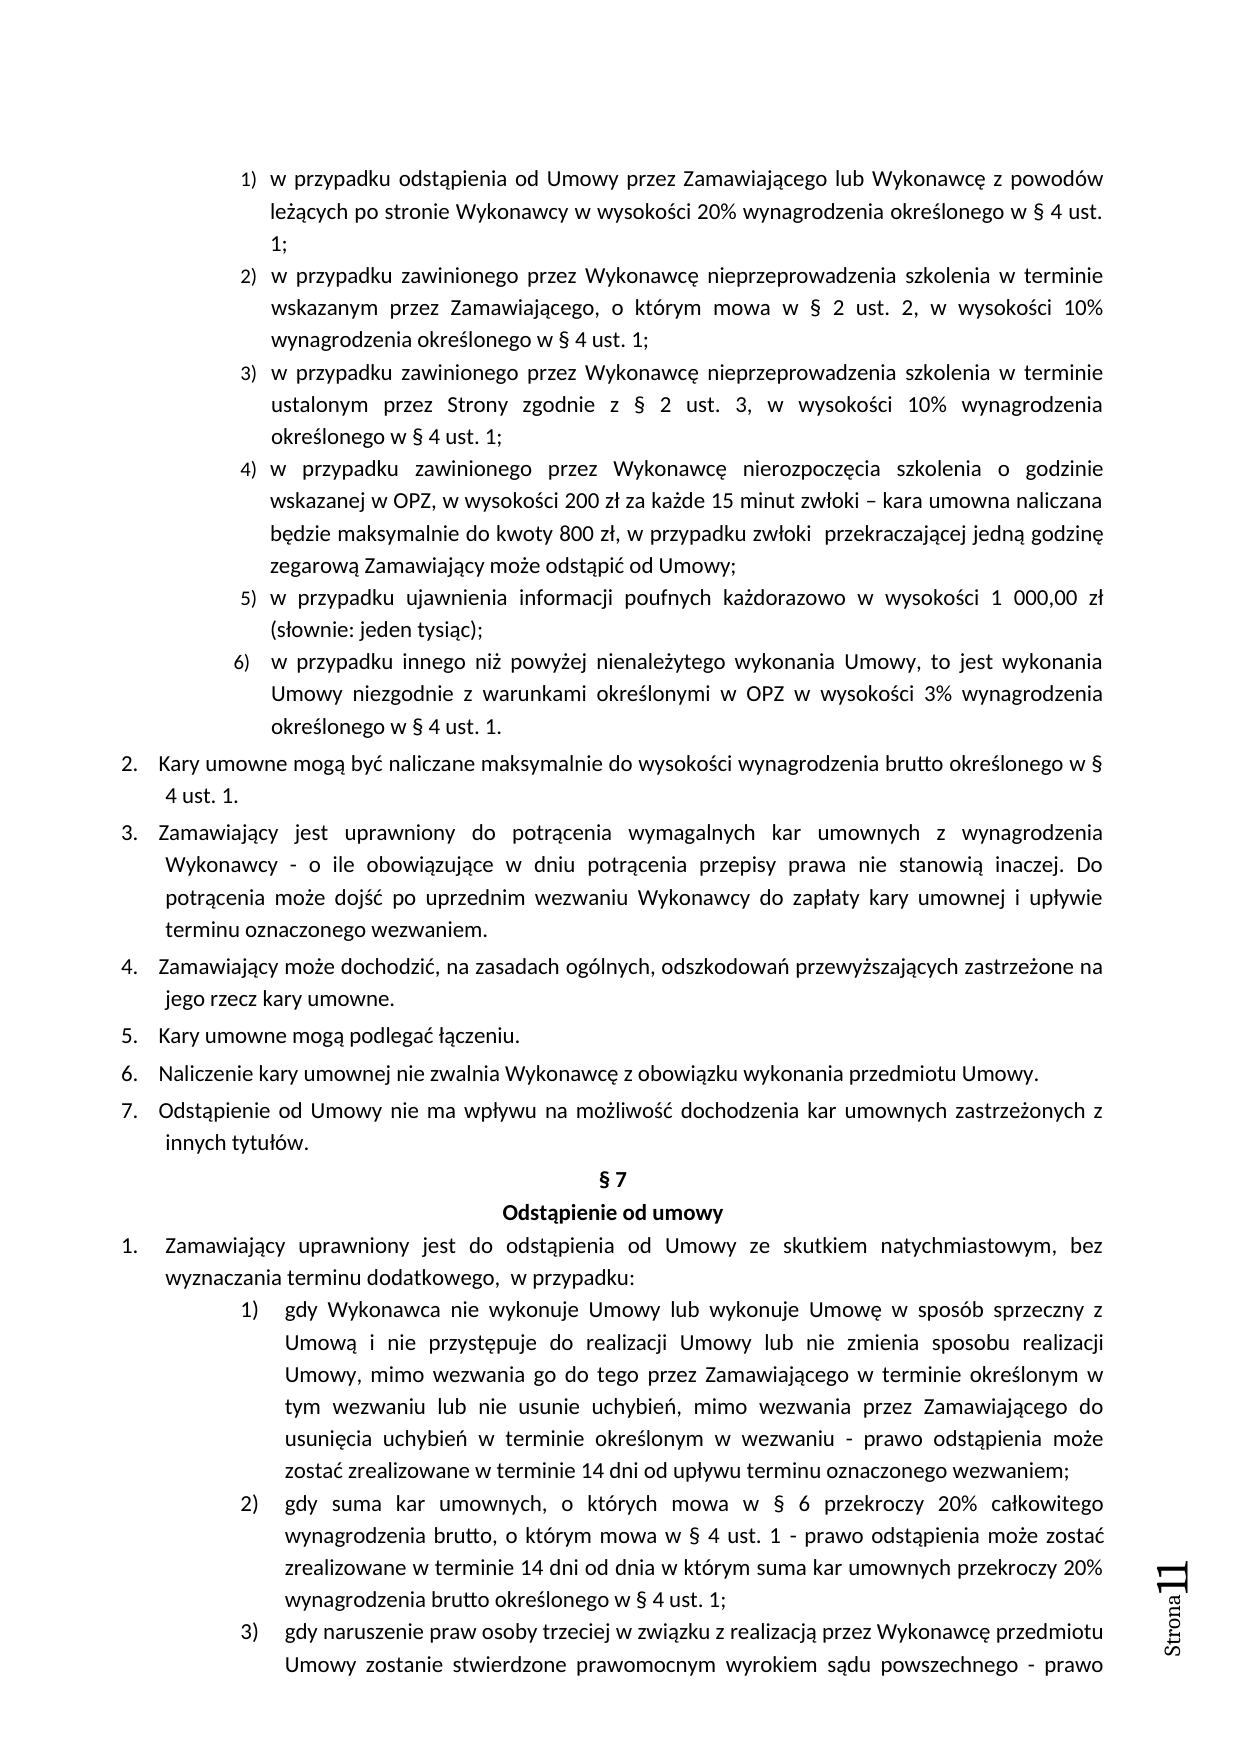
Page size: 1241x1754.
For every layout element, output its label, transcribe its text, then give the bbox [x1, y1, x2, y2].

list Zamawiający uprawniony jest do odstąpienia od Umowy ze skutkiem natychmiastowym, bez wyznaczania terminu dodatkowego, w przypadku: [121, 1231, 1105, 1291]
list Naliczenie kary umownej nie zwalnia Wykonawcę z obowiązku wykonania przedmiotu Umowy. [121, 1059, 1105, 1087]
list Zamawiający jest uprawniony do potrącenia wymagalnych kar umownych z wynagrodzenia Wykonawcy - o ile obowiązujące w dniu potrącenia przepisy prawa nie stanowią inaczej. Do potrącenia może dojść po uprzednim wezwaniu Wykonawcy do zapłaty kary umownej i upływie terminu oznaczonego wezwaniem. [121, 818, 1105, 943]
list Zamawiający może dochodzić, na zasadach ogólnych, odszkodowań przewyższających zastrzeżone na jego rzecz kary umowne. [121, 952, 1105, 1012]
text Odstąpienie od umowy [121, 1198, 1105, 1226]
list w przypadku zawinionego przez Wykonawcę nieprzeprowadzenia szkolenia w terminie ustalonym przez Strony zgodnie z § 2 ust. 3, w wysokości 10% wynagrodzenia określonego w § 4 ust. 1; [240, 358, 1105, 450]
list Kary umowne mogą podlegać łączeniu. [121, 1021, 1105, 1049]
list w przypadku ujawnienia informacji poufnych każdorazowo w wysokości 1 000,00 zł (słownie: jeden tysiąc); [240, 583, 1105, 643]
list gdy suma kar umownych, o których mowa w § 6 przekroczy 20% całkowitego wynagrodzenia brutto, o którym mowa w § 4 ust. 1 - prawo odstąpienia może zostać zrealizowane w terminie 14 dni od dnia w którym suma kar umownych przekroczy 20% wynagrodzenia brutto określonego w § 4 ust. 1; [240, 1489, 1105, 1613]
list w przypadku zawinionego przez Wykonawcę nieprzeprowadzenia szkolenia w terminie wskazanym przez Zamawiającego, o którym mowa w § 2 ust. 2, w wysokości 10% wynagrodzenia określonego w § 4 ust. 1; [240, 261, 1105, 353]
list Odstąpienie od Umowy nie ma wpływu na możliwość dochodzenia kar umownych zastrzeżonych z innych tytułów. [121, 1096, 1105, 1156]
list w przypadku odstąpienia od Umowy przez Zamawiającego lub Wykonawcę z powodów leżących po stronie Wykonawcy w wysokości 20% wynagrodzenia określonego w § 4 ust. 1; [240, 164, 1105, 257]
list Kary umowne mogą być naliczane maksymalnie do wysokości wynagrodzenia brutto określonego w § 4 ust. 1. [121, 749, 1105, 809]
text § 7 [121, 1165, 1105, 1193]
list w przypadku zawinionego przez Wykonawcę nierozpoczęcia szkolenia o godzinie wskazanej w OPZ, w wysokości 200 zł za każde 15 minut zwłoki – kara umowna naliczana będzie maksymalnie do kwoty 800 zł, w przypadku zwłoki przekraczającej jedną godzinę zegarową Zamawiający może odstąpić od Umowy; [240, 454, 1105, 579]
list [240, 1617, 1105, 1678]
list gdy Wykonawca nie wykonuje Umowy lub wykonuje Umowę w sposób sprzeczny z Umową i nie przystępuje do realizacji Umowy lub nie zmienia sposobu realizacji Umowy, mimo wezwania go do tego przez Zamawiającego w terminie określonym w tym wezwaniu lub nie usunie uchybień, mimo wezwania przez Zamawiającego do usunięcia uchybień w terminie określonym w wezwaniu - prawo odstąpienia może zostać zrealizowane w terminie 14 dni od upływu terminu oznaczonego wezwaniem; [240, 1296, 1105, 1484]
list w przypadku innego niż powyżej nienależytego wykonania Umowy, to jest wykonania Umowy niezgodnie z warunkami określonymi w OPZ w wysokości 3% wynagrodzenia określonego w § 4 ust. 1. [233, 647, 1105, 740]
